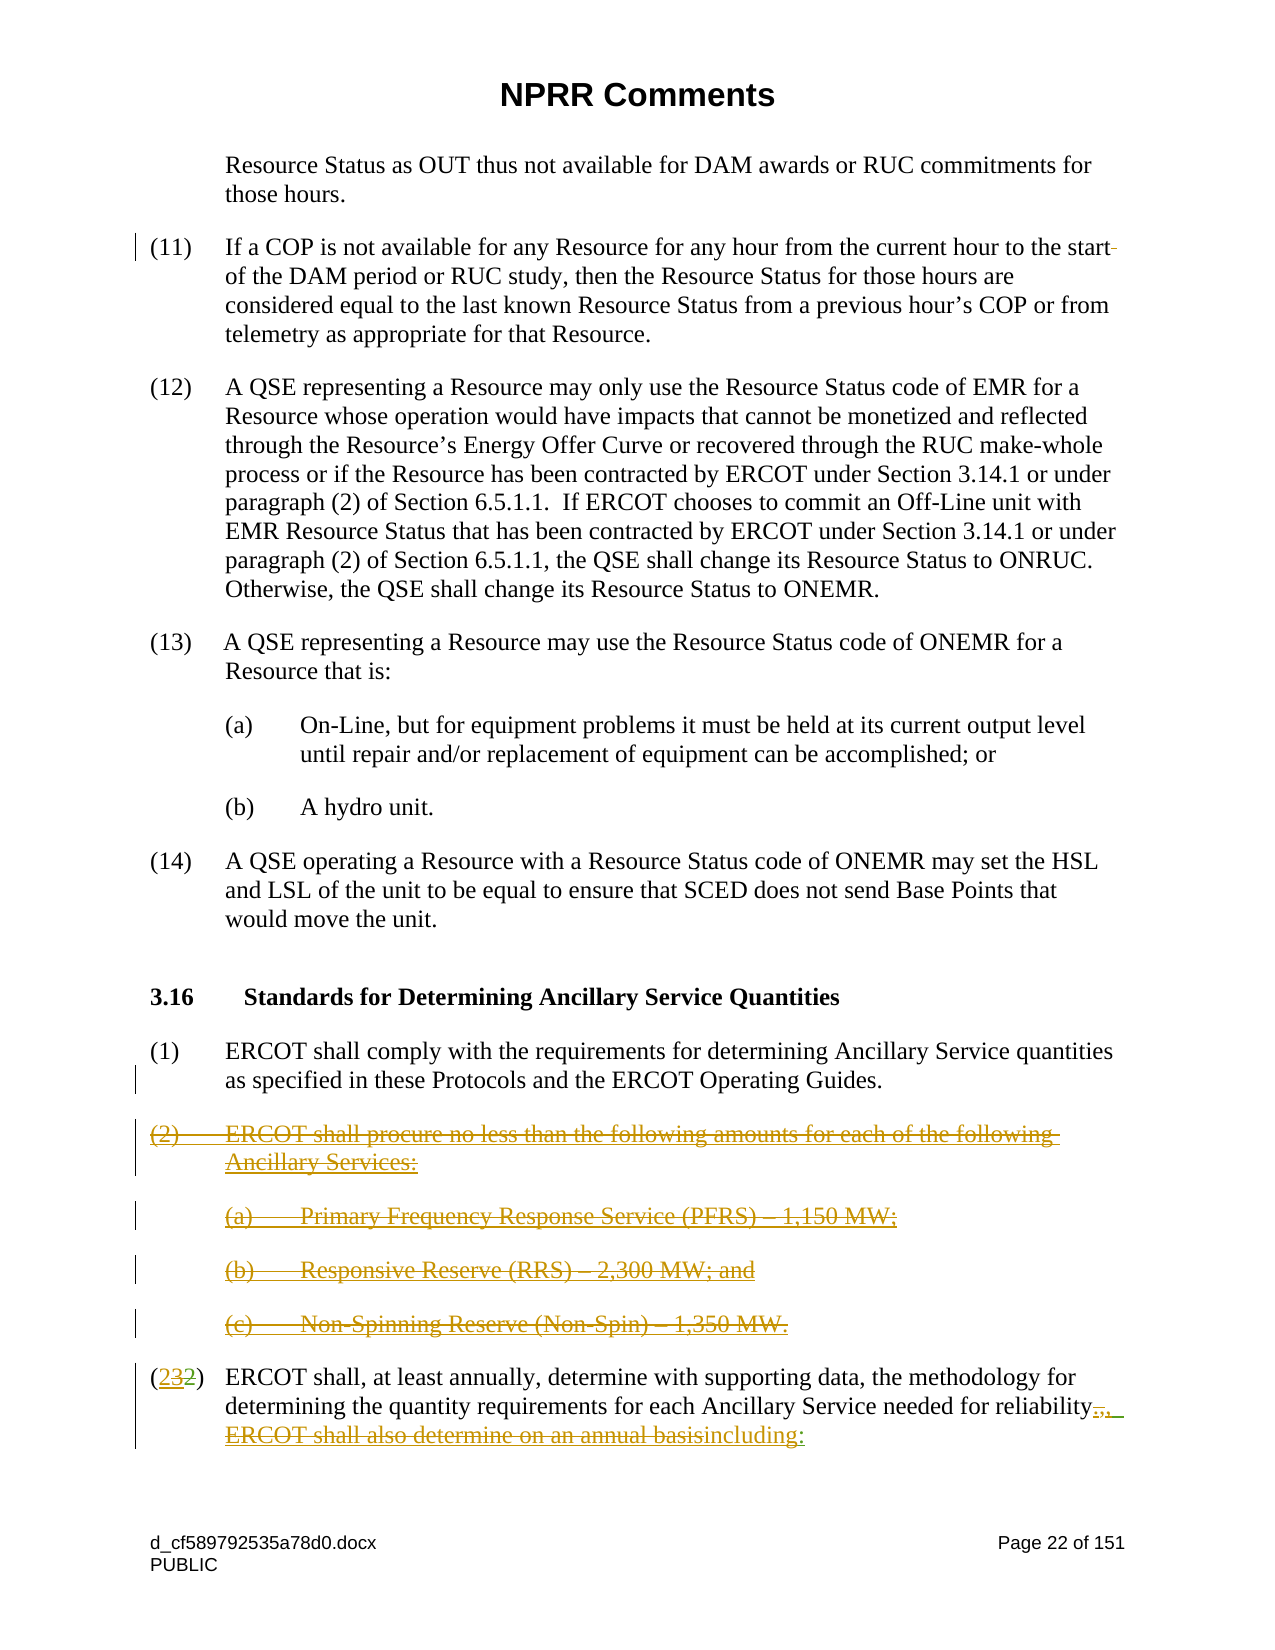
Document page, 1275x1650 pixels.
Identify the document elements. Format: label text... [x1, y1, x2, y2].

text 3.16 Standards for Determining Ancillary Service Quantities [150, 982, 1125, 1011]
text (a) On-Line, but for equipment problems it must be held at its current output level until repair and/or replacement of equipment can be accomplished; or [225, 710, 1125, 767]
text (14) A QSE operating a Resource with a Resource Status code of ONEMR may set the HSL and LSL of the unit to be equal to ensure that SCED does not send Base Points that would move the unit. [150, 846, 1125, 932]
text (1) ERCOT shall comply with the requirements for determining Ancillary Service quantities as specified in these Protocols and the ERCOT Operating Guides. [150, 1036, 1125, 1094]
text (11) If a COP is not available for any Resource for any hour from the current hour to the start of the DAM period or RUC study, then the Resource Status for those hours are considered equal to the last known Resource Status from a previous hour’s COP or from telemetry as appropriate for that Resource. [150, 232, 1125, 347]
text () ERCOT shall, at least annually, determine with supporting data, the methodology for determining the quantity requirements for each Ancillary Service needed for reliability [150, 1362, 1125, 1449]
text (13) A QSE representing a Resource may use the Resource Status code of ONEMR for a Resource that is: [150, 627, 1125, 685]
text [150, 150, 1125, 207]
text (12) A QSE representing a Resource may only use the Resource Status code of EMR for a Resource whose operation would have impacts that cannot be monetized and reflected through the Resource’s Energy Offer Curve or recovered through the RUC make-whole process or if the Resource has been contracted by ERCOT under Section 3.14.1 or under paragraph (2) of Section 6.5.1.1. If ERCOT chooses to commit an Off-Line unit with EMR Resource Status that has been contracted by ERCOT under Section 3.14.1 or under paragraph (2) of Section 6.5.1.1, the QSE shall change its Resource Status to ONRUC. Otherwise, the QSE shall change its Resource Status to ONEMR. [150, 372, 1125, 602]
text (b) A hydro unit. [225, 792, 1125, 821]
